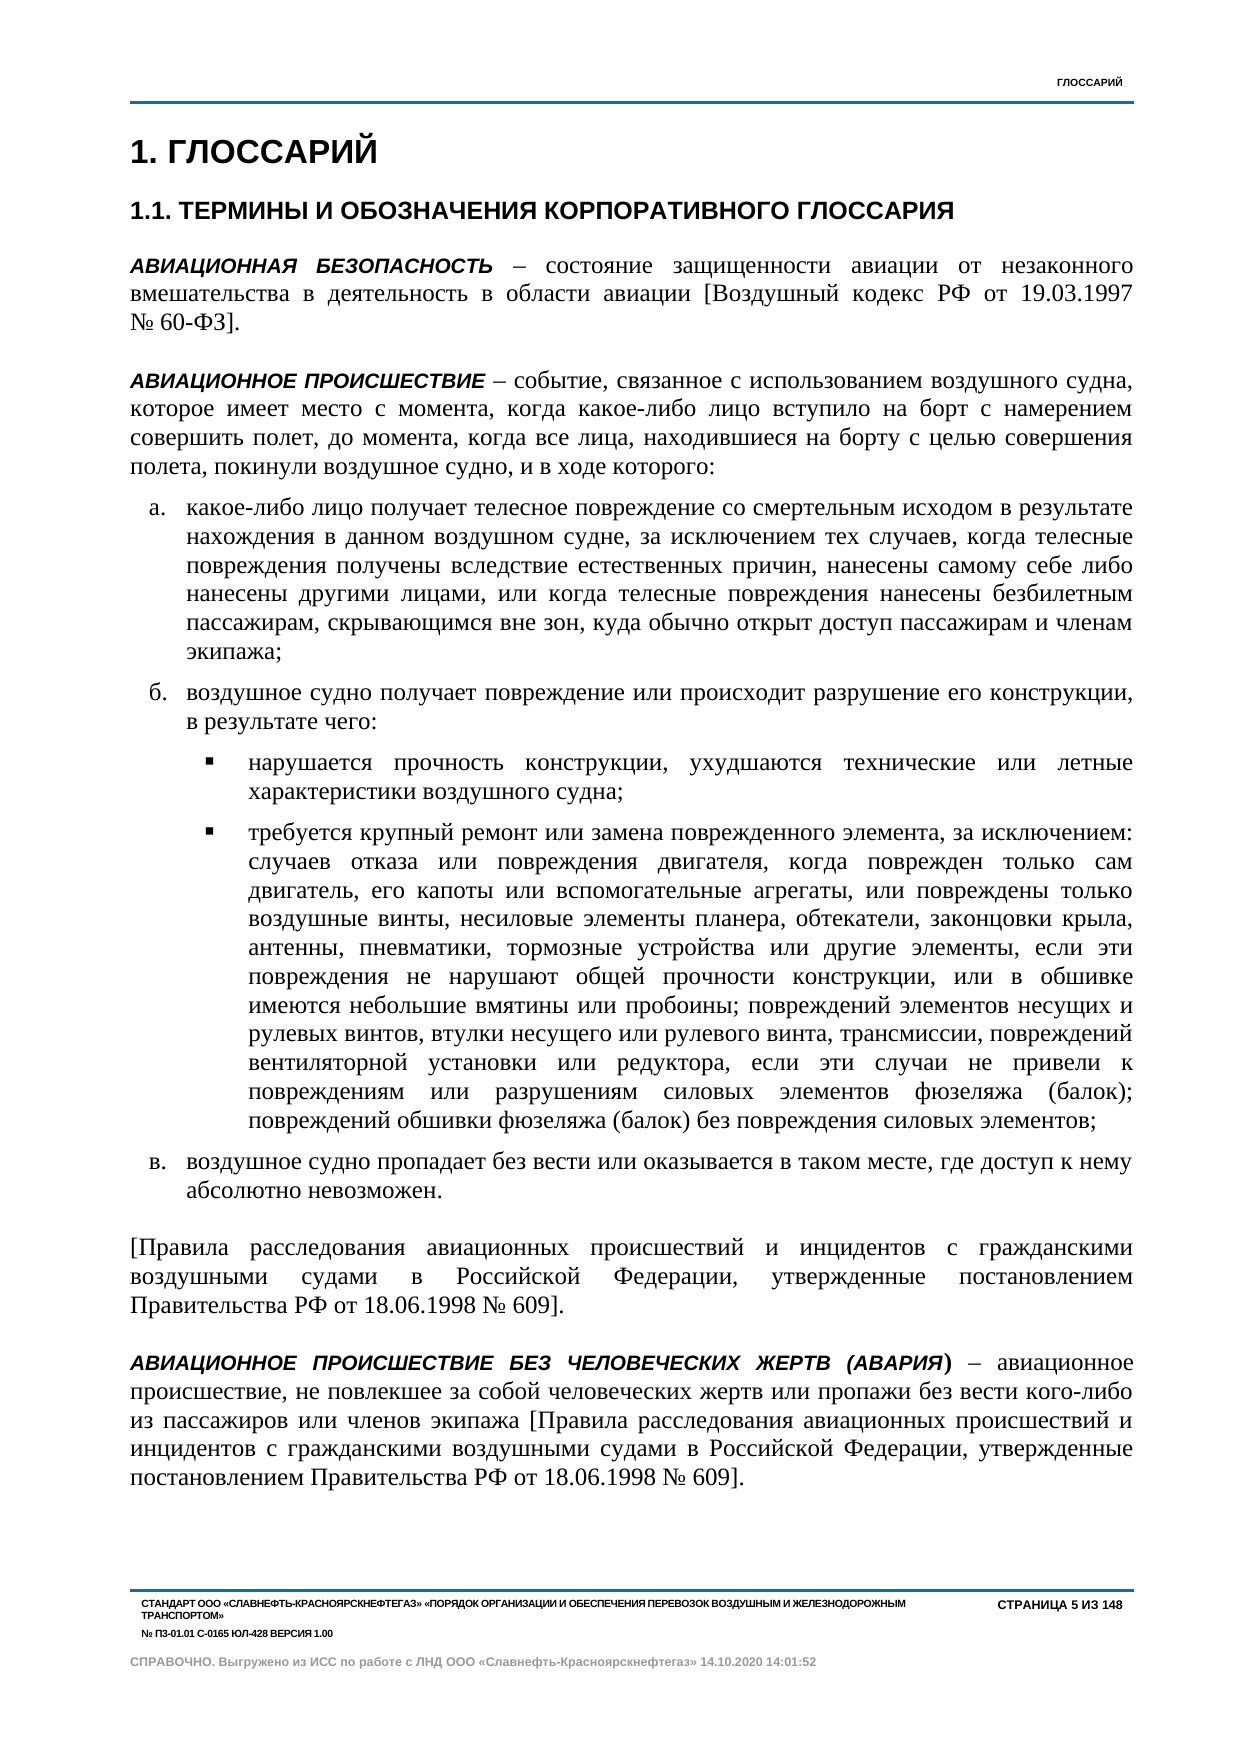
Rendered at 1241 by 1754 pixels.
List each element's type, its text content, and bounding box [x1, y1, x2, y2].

text АВИАЦИОННОЕ ПРОИСШЕСТВИЕ БЕЗ ЧЕЛОВЕЧЕСКИХ ЖЕРТВ (АВАРИЯ) – авиационное происшествие, не повлекшее за собой человеческих жертв или пропажи без вести кого-либо из пассажиров или членов экипажа [Правила расследования авиационных происшествий и инцидентов с гражданскими воздушными судами в Российской Федерации, утвержденные постановлением Правительства РФ от 18.06.1998 № 609]. [130, 1347, 1134, 1491]
subtitle 1. ГЛОССАРИЙ [130, 133, 1134, 171]
text [Правила расследования авиационных происшествий и инцидентов с гражданскими воздушными судами в Российской Федерации, утвержденные постановлением Правительства РФ от 18.06.1998 № 609]. [130, 1232, 1134, 1318]
list воздушное судно получает повреждение или происходит разрушение его конструкции, в результате чего: [149, 677, 1134, 735]
subtitle 1.1. ТЕРМИНЫ И ОБОЗНАЧЕНИЯ КОРПОРАТИВНОГО ГЛОССАРИЯ [130, 196, 1134, 225]
text АВИАЦИОННОЕ ПРОИСШЕСТВИЕ – событие, связанное с использованием воздушного судна, которое имеет место с момента, когда какое-либо лицо вступило на борт с намерением совершить полет, до момента, когда все лица, находившиеся на борту с целью совершения полета, покинули воздушное судно, и в ходе которого: [130, 365, 1134, 480]
list какое-либо лицо получает телесное повреждение со смертельным исходом в результате нахождения в данном воздушном судне, за исключением тех случаев, когда телесные повреждения получены вследствие естественных причин, нанесены самому себе либо нанесены другими лицами, или когда телесные повреждения нанесены безбилетным пассажирам, скрывающимся вне зон, куда обычно открыт доступ пассажирам и членам экипажа; [149, 492, 1134, 665]
list воздушное судно пропадает без вести или оказывается в таком месте, где доступ к нему абсолютно невозможен. [149, 1146, 1134, 1203]
list нарушается прочность конструкции, ухудшаются технические или летные характеристики воздушного судна; [204, 747, 1134, 805]
text АВИАЦИОННАЯ БЕЗОПАСНОСТЬ – состояние защищенности авиации от незаконного вмешательства в деятельность в области авиации [Воздушный кодекс РФ от 19.03.1997 № 60-ФЗ]. [130, 250, 1134, 336]
list требуется крупный ремонт или замена поврежденного элемента, за исключением: случаев отказа или повреждения двигателя, когда поврежден только сам двигатель, его капоты или вспомогательные агрегаты, или повреждены только воздушные винты, несиловые элементы планера, обтекатели, законцовки крыла, антенны, пневматики, тормозные устройства или другие элементы, если эти повреждения не нарушают общей прочности конструкции, или в обшивке имеются небольшие вмятины или пробоины; повреждений элементов несущих и рулевых винтов, втулки несущего или рулевого винта, трансмиссии, повреждений вентиляторной установки или редуктора, если эти случаи не привели к повреждениям или разрушениям силовых элементов фюзеляжа (балок); повреждений обшивки фюзеляжа (балок) без повреждения силовых элементов; [204, 817, 1134, 1133]
